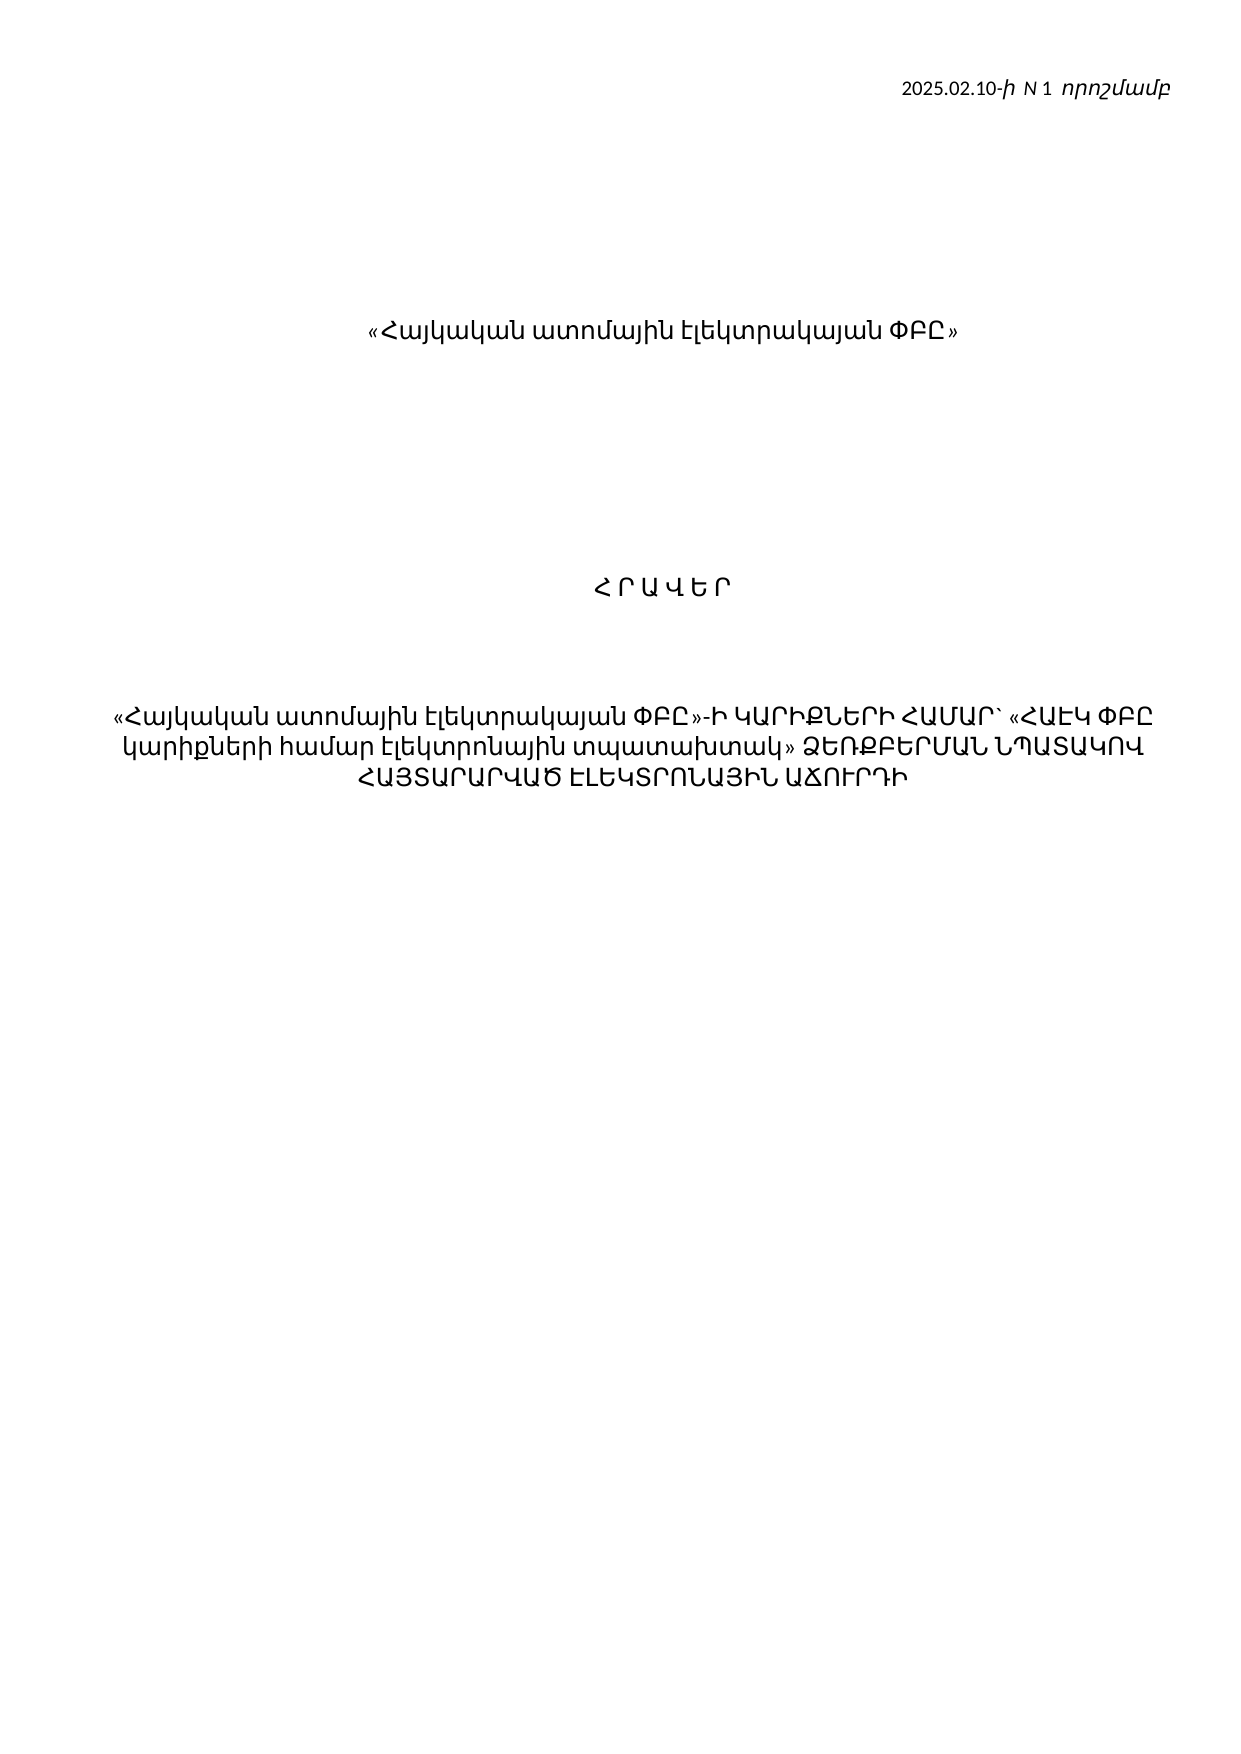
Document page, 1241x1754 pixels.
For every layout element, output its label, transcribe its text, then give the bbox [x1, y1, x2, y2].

text Հ Ր Ա Վ Ե Ր [94, 572, 1172, 602]
text « Հայկական ատոմային էլեկտրակայան ՓԲԸ» [94, 316, 1172, 346]
text «Հայկական ատոմային էլեկտրակայան ՓԲԸ»-Ի ԿԱՐԻՔՆԵՐԻ ՀԱՄԱՐ` «ՀԱԷԿ ՓԲԸ կարիքների համար էլեկտրոնային տպատախտակ» ՁԵՌՔԲԵՐՄԱՆ ՆՊԱՏԱԿՈՎ ՀԱՅՏԱՐԱՐՎԱԾ ԷԼԵԿՏՐՈՆԱՅԻՆ ԱՃՈՒՐԴԻ [94, 701, 1172, 792]
text 2025.02.10 -ի N 1 որոշմամբ [94, 75, 1171, 100]
